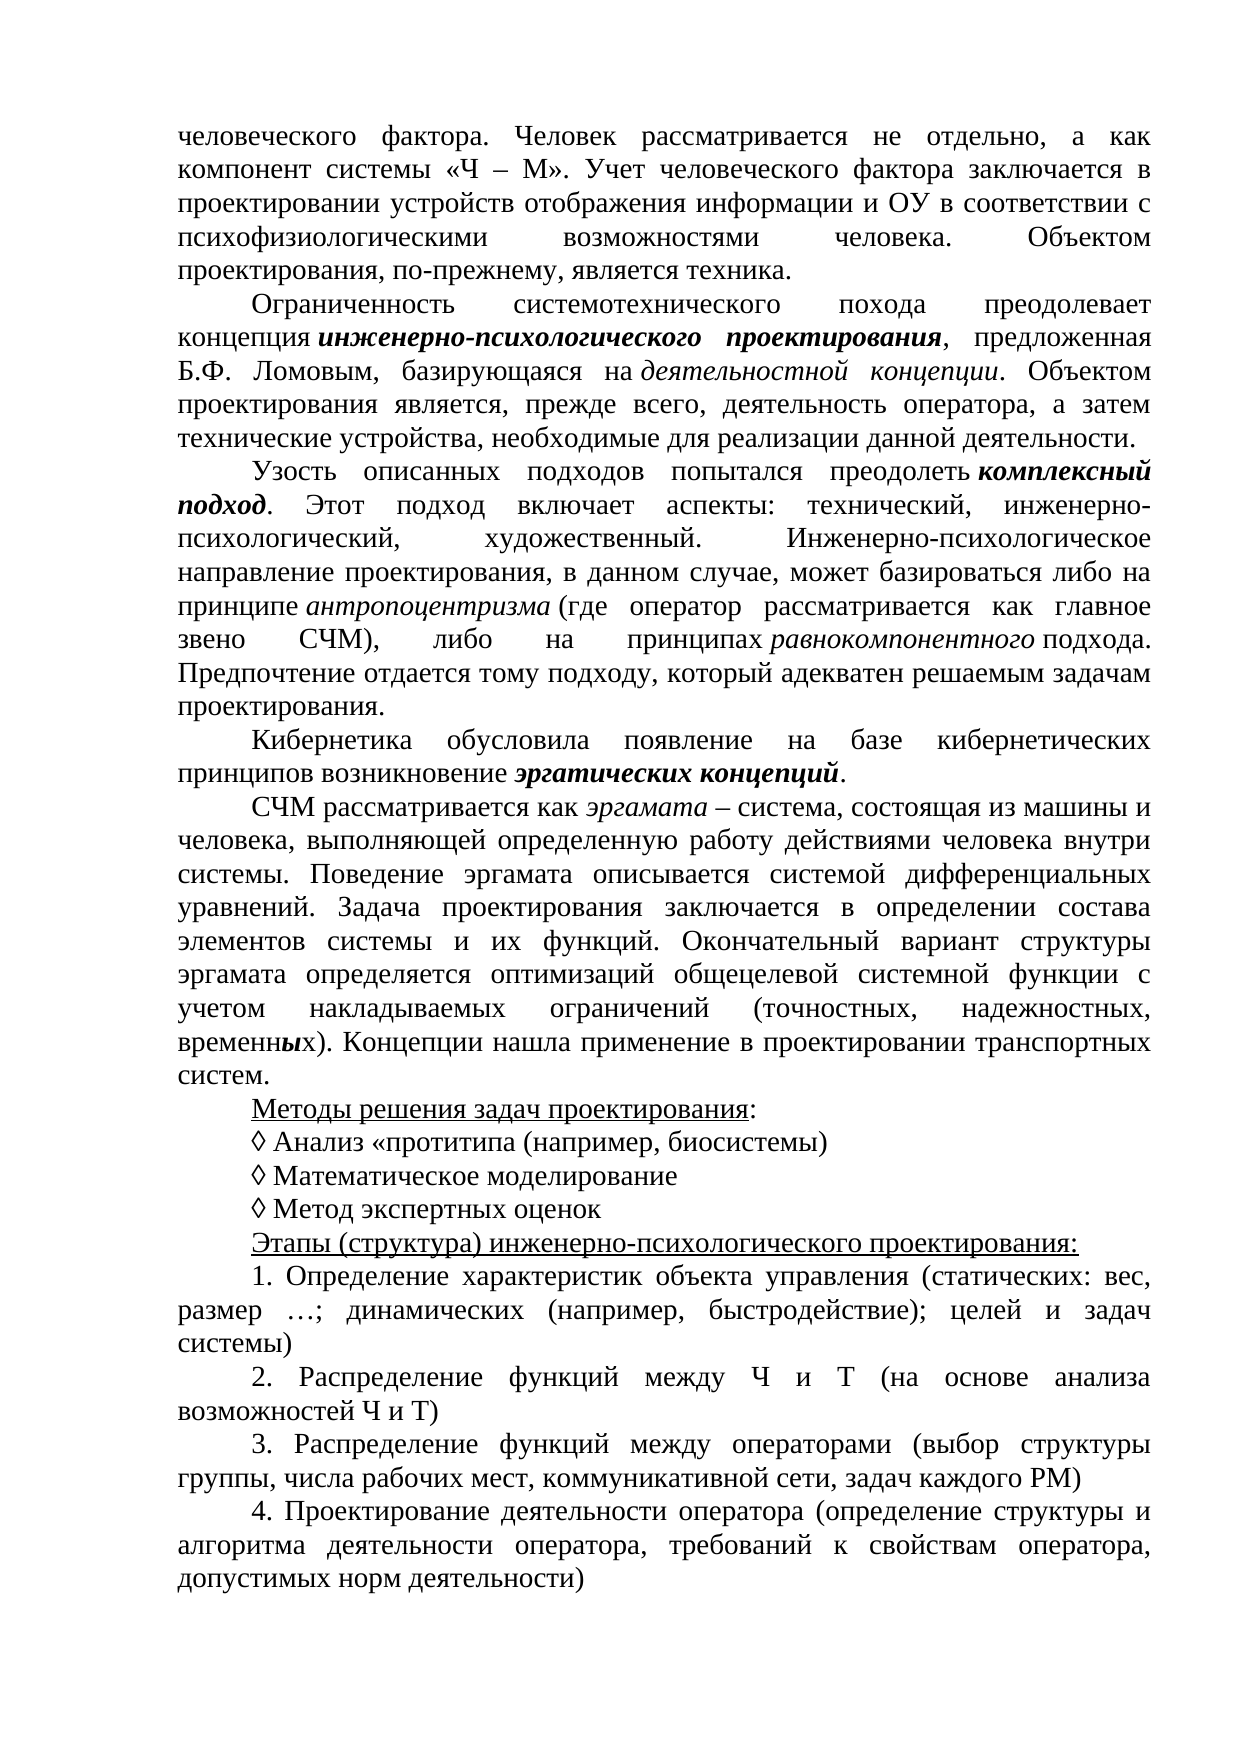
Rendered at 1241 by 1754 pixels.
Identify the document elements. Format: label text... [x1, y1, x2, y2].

text 3. Распределение функций между операторами (выбор структуры группы, числа рабочих мест, коммуникативной сети, задач каждого РМ) [177, 1426, 1152, 1493]
text Этапы (структура) инженерно-психологического проектирования: [177, 1225, 1152, 1258]
text СЧМ рассматривается как эргамата – система, состоящая из машины и человека, выполняющей определенную работу действиями человека внутри системы. Поведение эргамата описывается системой дифференциальных уравнений. Задача проектирования заключается в определении состава элементов системы и их функций. Окончательный вариант структуры эргамата определяется оптимизаций общецелевой системной функции с учетом накладываемых ограничений (точностных, надежностных, временных). Концепции нашла применение в проектировании транспортных систем. [177, 789, 1152, 1091]
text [177, 118, 1152, 286]
text Узость описанных подходов попытался преодолеть комплексный подход. Этот подход включает аспекты: технический, инженерно-психологический, художественный. Инженерно-психологическое направление проектирования, в данном случае, может базироваться либо на принципе антропоцентризма (где оператор рассматривается как главное звено СЧМ), либо на принципах равнокомпонентного подхода. Предпочтение отдается тому подходу, который адекватен решаемым задачам проектирования. [177, 453, 1152, 722]
text Ограниченность системотехнического похода преодолевает концепция инженерно-психологического проектирования, предложенная Б.Ф. Ломовым, базирующаяся на деятельностной концепции. Объектом проектирования является, прежде всего, деятельность оператора, а затем технические устройства, необходимые для реализации данной деятельности. [177, 286, 1152, 453]
text 4. Проектирование деятельности оператора (определение структуры и алгоритма деятельности оператора, требований к свойствам оператора, допустимых норм деятельности) [177, 1493, 1152, 1594]
text Методы решения задач проектирования: [177, 1091, 1152, 1124]
text ◊ Математическое моделирование [177, 1158, 1152, 1191]
text 1. Определение характеристик объекта управления (статических: вес, размер …; динамических (например, быстродействие); целей и задач системы) [177, 1258, 1152, 1359]
text ◊ Анализ «протитипа (например, биосистемы) [177, 1124, 1152, 1158]
text ◊ Метод экспертных оценок [177, 1191, 1152, 1225]
text 2. Распределение функций между Ч и Т (на основе анализа возможностей Ч и Т) [177, 1359, 1152, 1426]
text Кибернетика обусловила появление на базе кибернетических принципов возникновение эргатических концепций. [177, 722, 1152, 789]
